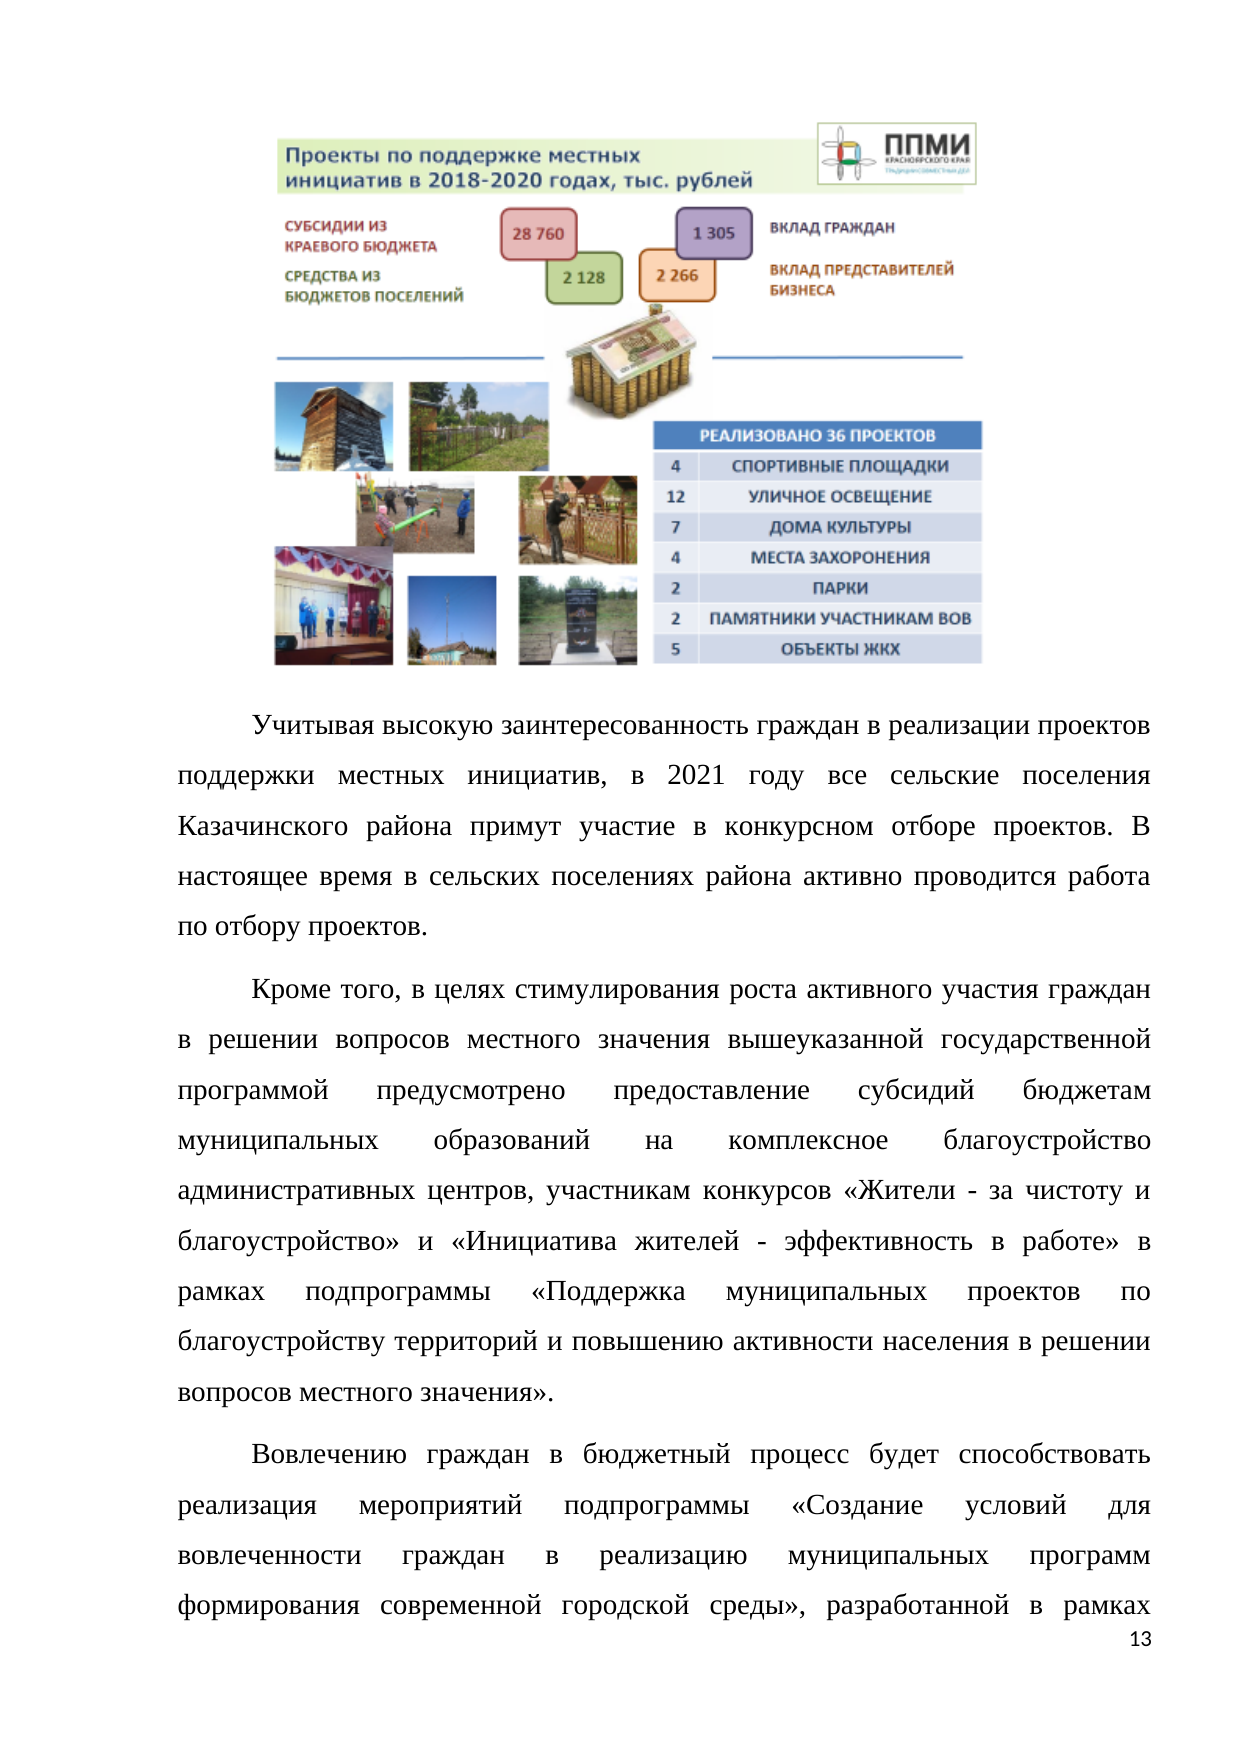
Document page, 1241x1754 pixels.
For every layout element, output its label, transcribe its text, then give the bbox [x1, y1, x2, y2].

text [177, 1437, 1152, 1621]
text Учитывая высокую заинтересованность граждан в реализации проектов поддержки местных инициатив, в 2021 году все сельские поселения Казачинского района примут участие в конкурсном отборе проектов. В настоящее время в сельских поселениях района активно проводится работа по отбору проектов. [177, 707, 1152, 942]
text Кроме того, в целях стимулирования роста активного участия граждан в решении вопросов местного значения вышеуказанной государственной программой предусмотрено предоставление субсидий бюджетам муниципальных образований на комплексное благоустройство административных центров, участникам конкурсов «Жители - за чистоту и благоустройство» и «Инициатива жителей - эффективность в работе» в рамках подпрограммы «Поддержка муниципальных проектов по благоустройству территорий и повышению активности населения в решении вопросов местного значения». [177, 971, 1152, 1407]
picture [251, 118, 1002, 681]
